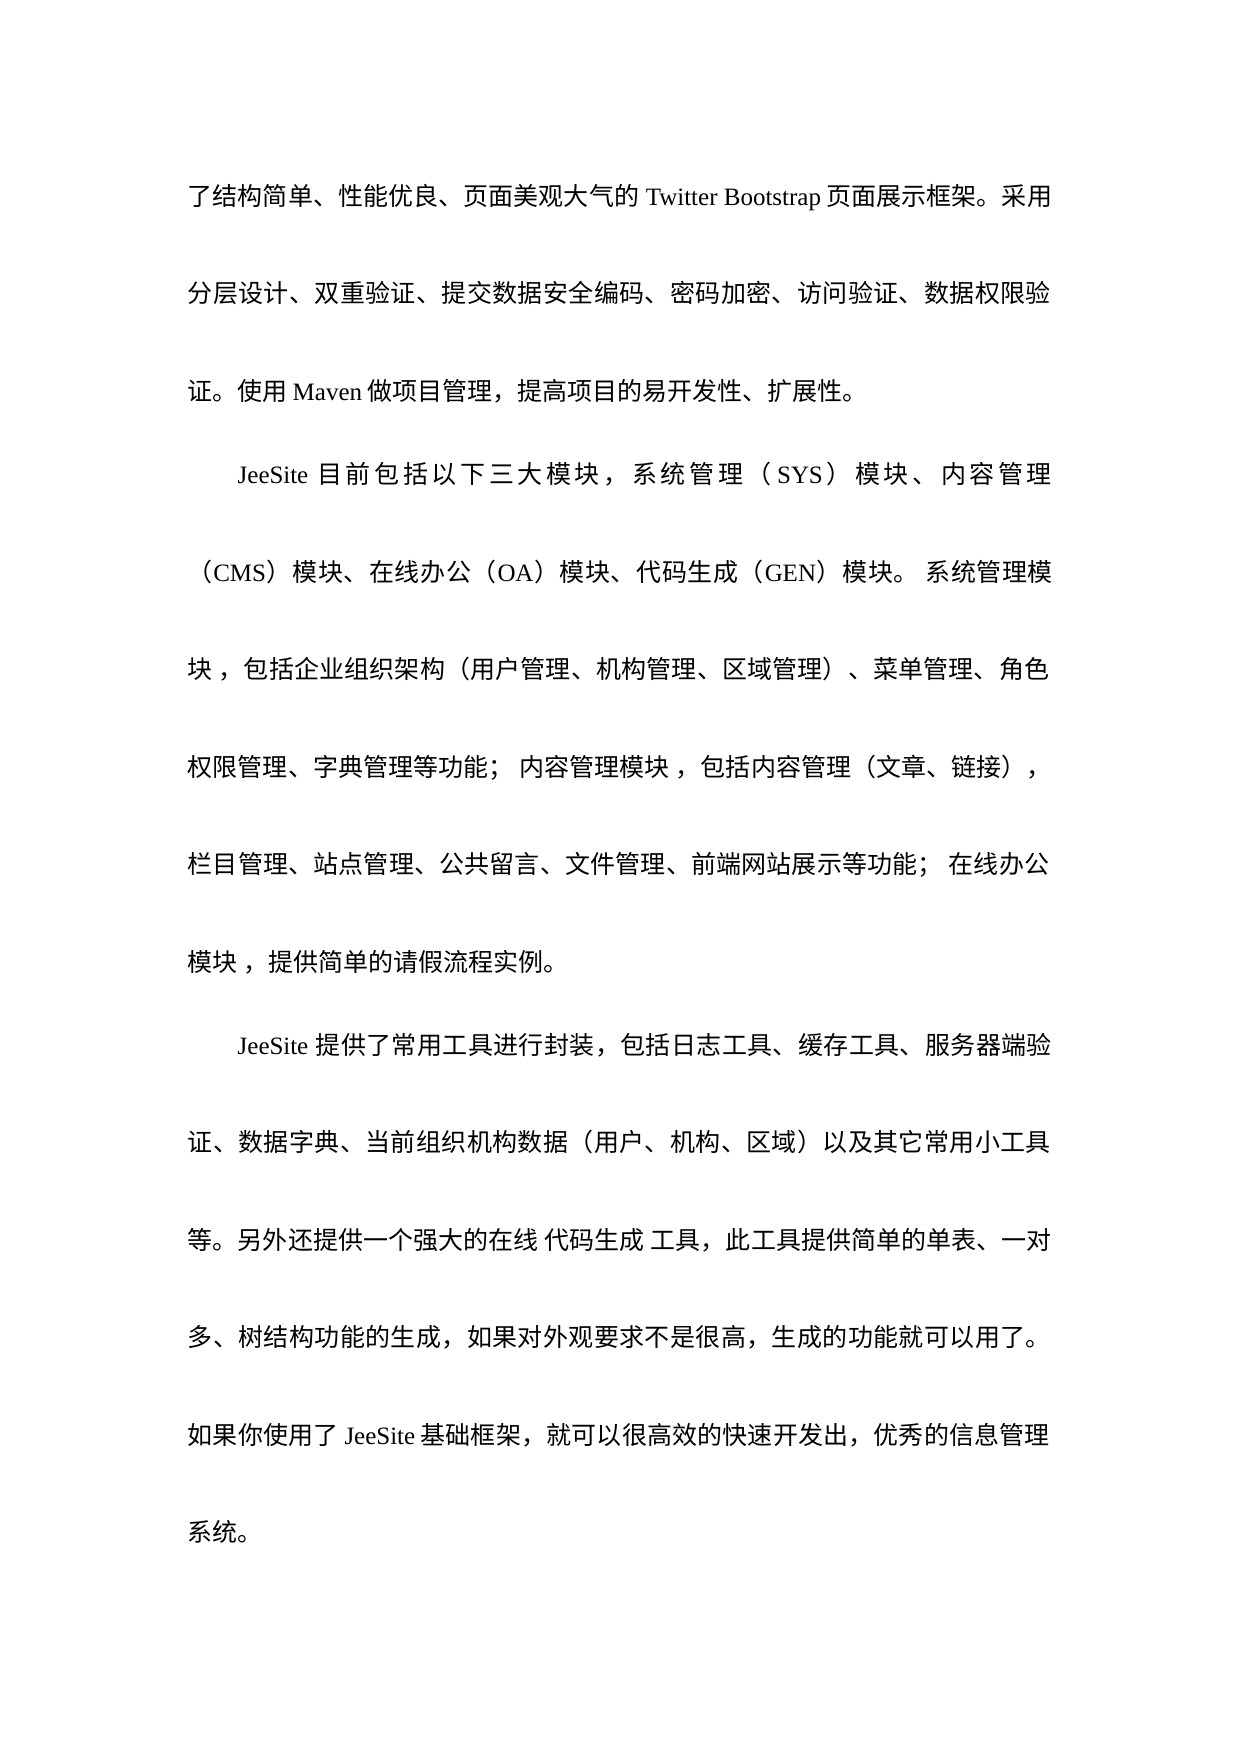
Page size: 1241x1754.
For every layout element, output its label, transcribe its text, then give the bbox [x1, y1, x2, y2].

list JeeSite目前包括以下三大模块，系统管理（SYS）模块、内容管理（CMS）模块、在线办公（OA）模块、代码生成（GEN）模块。 系统管理模块 ，包括企业组织架构（用户管理、机构管理、区域管理）、菜单管理、角色权限管理、字典管理等功能； 内容管理模块 ，包括内容管理（文章、链接），栏目管理、站点管理、公共留言、文件管理、前端网站展示等功能； 在线办公模块 ，提供简单的请假流程实例。 [187, 440, 1053, 993]
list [187, 162, 1053, 422]
list JeeSite 提供了常用工具进行封装，包括日志工具、缓存工具、服务器端验证、数据字典、当前组织机构数据（用户、机构、区域）以及其它常用小工具等。另外还提供一个强大的在线 代码生成 工具，此工具提供简单的单表、一对多、树结构功能的生成，如果对外观要求不是很高，生成的功能就可以用了。如果你使用了JeeSite基础框架，就可以很高效的快速开发出，优秀的信息管理系统。 [187, 1011, 1053, 1563]
